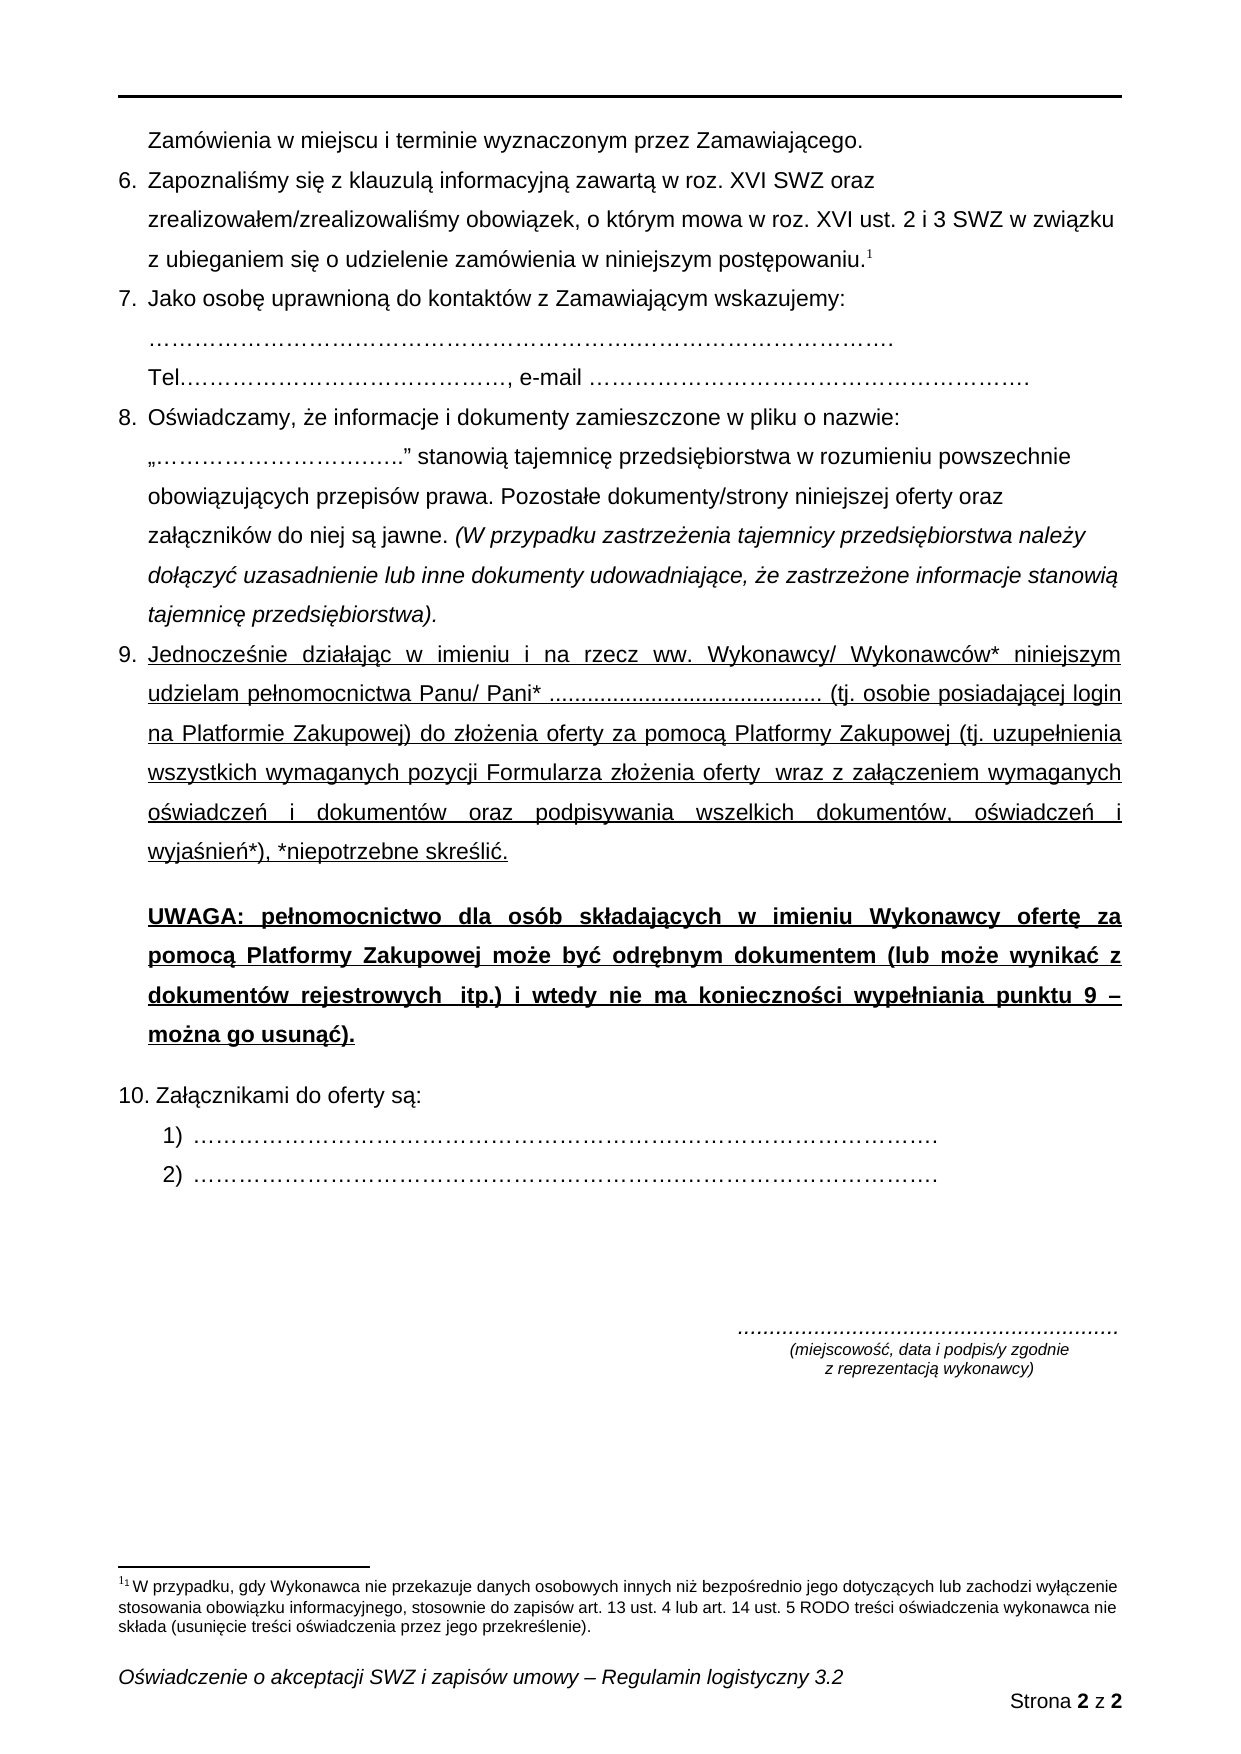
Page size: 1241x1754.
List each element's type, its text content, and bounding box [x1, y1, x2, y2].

list Zapoznaliśmy się z klauzulą informacyjną zawartą w roz. XVI SWZ oraz zrealizowałem/zrealizowaliśmy obowiązek, o którym mowa w roz. XVI ust. 2 i 3 SWZ w związku z ubieganiem się o udzielenie zamówienia w niniejszym postępowaniu. [118, 167, 1122, 272]
list UWAGA: pełnomocnictwo dla osób składających w imieniu Wykonawcy ofertę za pomocą Platformy Zakupowej może być odrębnym dokumentem (lub może wynikać z dokumentów rejestrowych itp.) i wtedy nie ma konieczności wypełniania punktu 9 – można go usunąć). [148, 966, 1122, 1004]
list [118, 127, 1122, 154]
list ……………………………………………………….……………………………. [162, 1161, 1122, 1187]
list UWAGA: pełnomocnictwo dla osób składających w imieniu Wykonawcy ofertę za pomocą Platformy Zakupowej może być odrębnym dokumentem (lub może wynikać z dokumentów rejestrowych itp.) i wtedy nie ma konieczności wypełniania punktu 9 – można go usunąć). [148, 927, 1122, 965]
list Załącznikami do oferty są: [118, 1082, 1122, 1108]
text z reprezentacją wykonawcy) [679, 1359, 1122, 1378]
list UWAGA: pełnomocnictwo dla osób składających w imieniu Wykonawcy ofertę za pomocą Platformy Zakupowej może być odrębnym dokumentem (lub może wynikać z dokumentów rejestrowych itp.) i wtedy nie ma konieczności wypełniania punktu 9 – można go usunąć). [148, 1006, 1122, 1047]
list Jako osobę uprawnioną do kontaktów z Zamawiającym wskazujemy: [118, 285, 1122, 312]
list ……………………………………………………….……………………………. [162, 1122, 1122, 1148]
text ............................................................ [118, 1313, 1122, 1339]
text ……………………………………………………….……………………………. [148, 325, 1122, 351]
text (miejscowość, data i podpis/y zgodnie [679, 1339, 1122, 1359]
list Oświadczamy, że informacje i dokumenty zamieszczone w pliku o nazwie: „……………………….…..” stanowią tajemnicę przedsiębiorstwa w rozumieniu powszechnie obowiązujących przepisów prawa. Pozostałe dokumenty/strony niniejszej oferty oraz załączników do niej są jawne. (W przypadku zastrzeżenia tajemnicy przedsiębiorstwa należy dołączyć uzasadnienie lub inne dokumenty udowadniające, że zastrzeżone informacje stanowią tajemnicę przedsiębiorstwa). [118, 404, 1122, 628]
text Tel.……………………………………, e-mail …………………………………………………. [148, 364, 1122, 391]
list UWAGA: pełnomocnictwo dla osób składających w imieniu Wykonawcy ofertę za pomocą Platformy Zakupowej może być odrębnym dokumentem (lub może wynikać z dokumentów rejestrowych itp.) i wtedy nie ma konieczności wypełniania punktu 9 – można go usunąć). [148, 903, 1122, 925]
list Jednocześnie działając w imieniu i na rzecz ww. Wykonawcy/ Wykonawców* niniejszym udzielam pełnomocnictwa Panu/ Pani* ........................................... (tj. osobie posiadającej login na Platformie Zakupowej) do złożenia oferty za pomocą Platformy Zakupowej (tj. uzupełnienia wszystkich wymaganych pozycji Formularza złożenia oferty wraz z załączeniem wymaganych oświadczeń i dokumentów oraz podpisywania wszelkich dokumentów, oświadczeń i wyjaśnień*), *niepotrzebne skreślić. [118, 641, 1122, 864]
